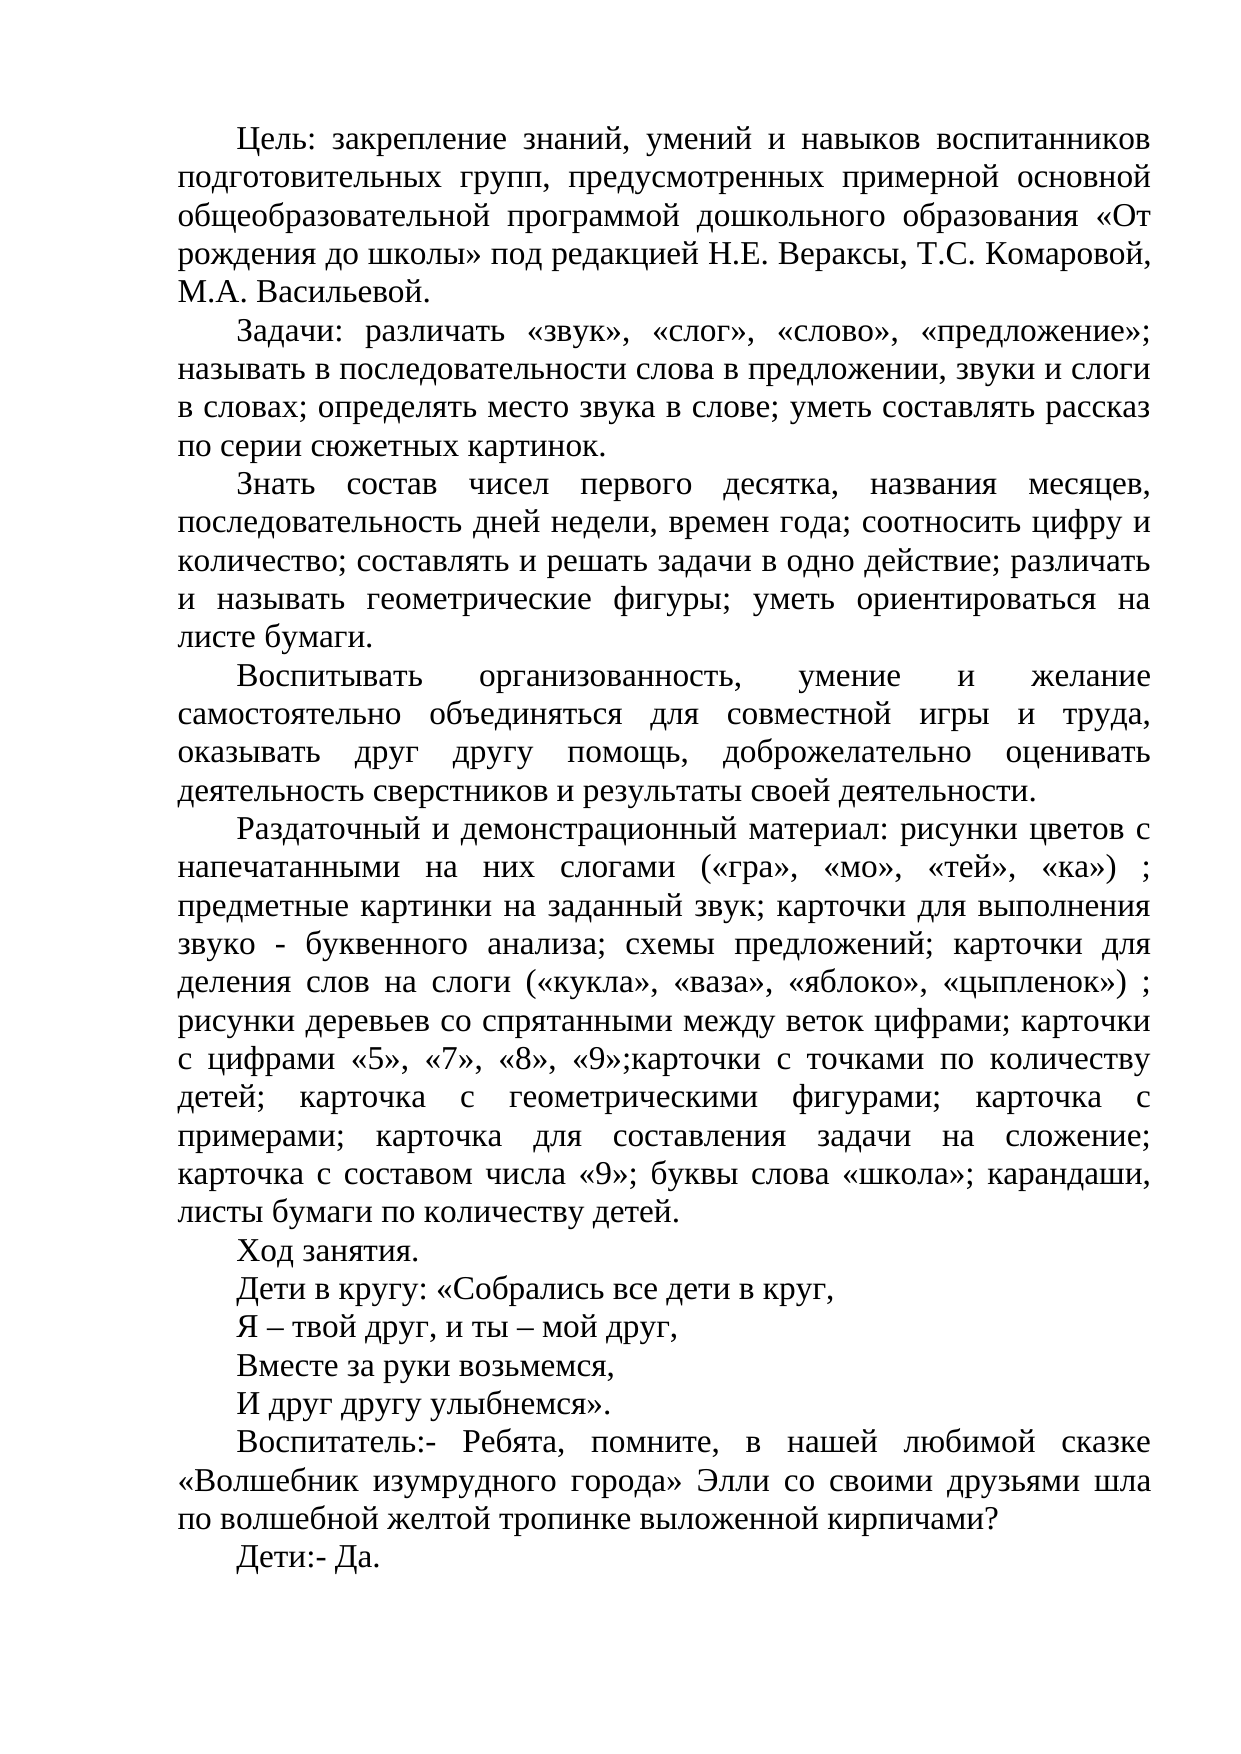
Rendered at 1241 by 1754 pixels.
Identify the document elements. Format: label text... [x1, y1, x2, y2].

text И друг другу улыбнемся». [177, 1383, 1152, 1421]
text Я – твой друг, и ты – мой друг, [177, 1306, 1152, 1345]
text Раздаточный и демонстрационный материал: рисунки цветов с напечатанными на них слогами («гра», «мо», «тей», «ка») ; предметные картинки на заданный звук; карточки для выполнения звуко - буквенного анализа; схемы предложений; карточки для деления слов на слоги («кукла», «ваза», «яблоко», «цыпленок») ; рисунки деревьев со спрятанными между веток цифрами; карточки с цифрами «5», «7», «8», «9»;карточки с точками по количеству детей; карточка с геометрическими фигурами; карточка с примерами; карточка для составления задачи на сложение; карточка с составом числа «9»; буквы слова «школа»; карандаши, листы бумаги по количеству детей. [177, 808, 1152, 1230]
text Знать состав чисел первого десятка, названия месяцев, последовательность дней недели, времен года; соотносить цифру и количество; составлять и решать задачи в одно действие; различать и называть геометрические фигуры; уметь ориентироваться на листе бумаги. [177, 463, 1152, 655]
text Воспитывать организованность, умение и желание самостоятельно объединяться для совместной игры и труда, оказывать друг другу помощь, доброжелательно оценивать деятельность сверстников и результаты своей деятельности. [177, 655, 1152, 808]
text Вместе за руки возьмемся, [177, 1345, 1152, 1383]
text Цель: закрепление знаний, умений и навыков воспитанников подготовительных групп, предусмотренных примерной основной общеобразовательной программой дошкольного образования «От рождения до школы» под редакцией Н.Е. Вераксы, Т.С. Комаровой, М.А. Васильевой. [177, 118, 1152, 310]
text Задачи: различать «звук», «слог», «слово», «предложение»; называть в последовательности слова в предложении, звуки и слоги в словах; определять место звука в слове; уметь составлять рассказ по серии сюжетных картинок. [177, 310, 1152, 463]
text Воспитатель:- Ребята, помните, в нашей любимой сказке «Волшебник изумрудного города» Элли со своими друзьями шла по волшебной желтой тропинке выложенной кирпичами? [177, 1421, 1152, 1536]
text Ход занятия. [177, 1230, 1152, 1268]
text Дети:- Да. [177, 1536, 1152, 1575]
text Дети в кругу: «Собрались все дети в круг, [177, 1268, 1152, 1306]
